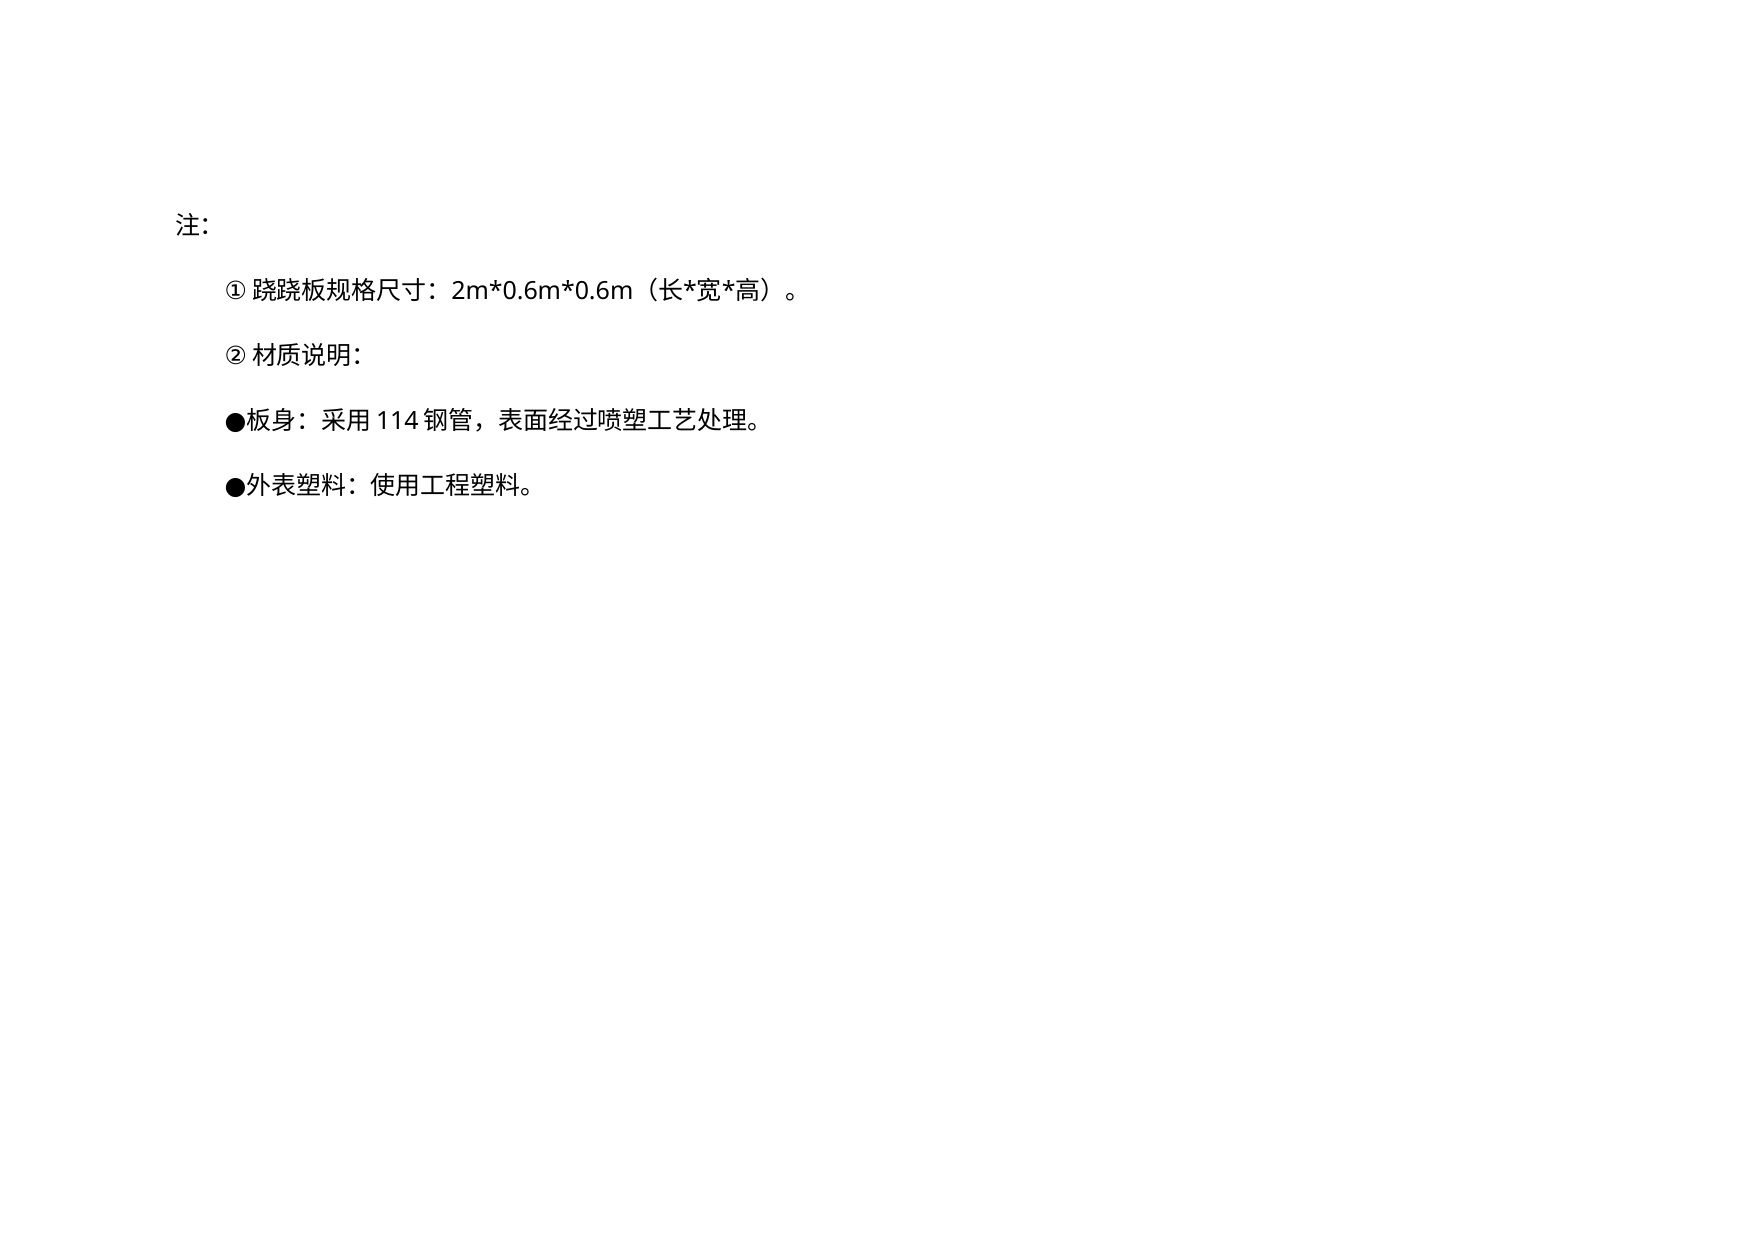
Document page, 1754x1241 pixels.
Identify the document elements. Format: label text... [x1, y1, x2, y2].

text ①跷跷板规格尺寸：2m*0.6m*0.6m（长*宽*高）。 [150, 256, 1604, 321]
text ●外表塑料：使用工程塑料。 [150, 451, 1604, 516]
text ●板身：采用114钢管，表面经过喷塑工艺处理。 [150, 386, 1604, 451]
text 注： [150, 191, 1604, 256]
text ②材质说明： [150, 321, 1604, 386]
